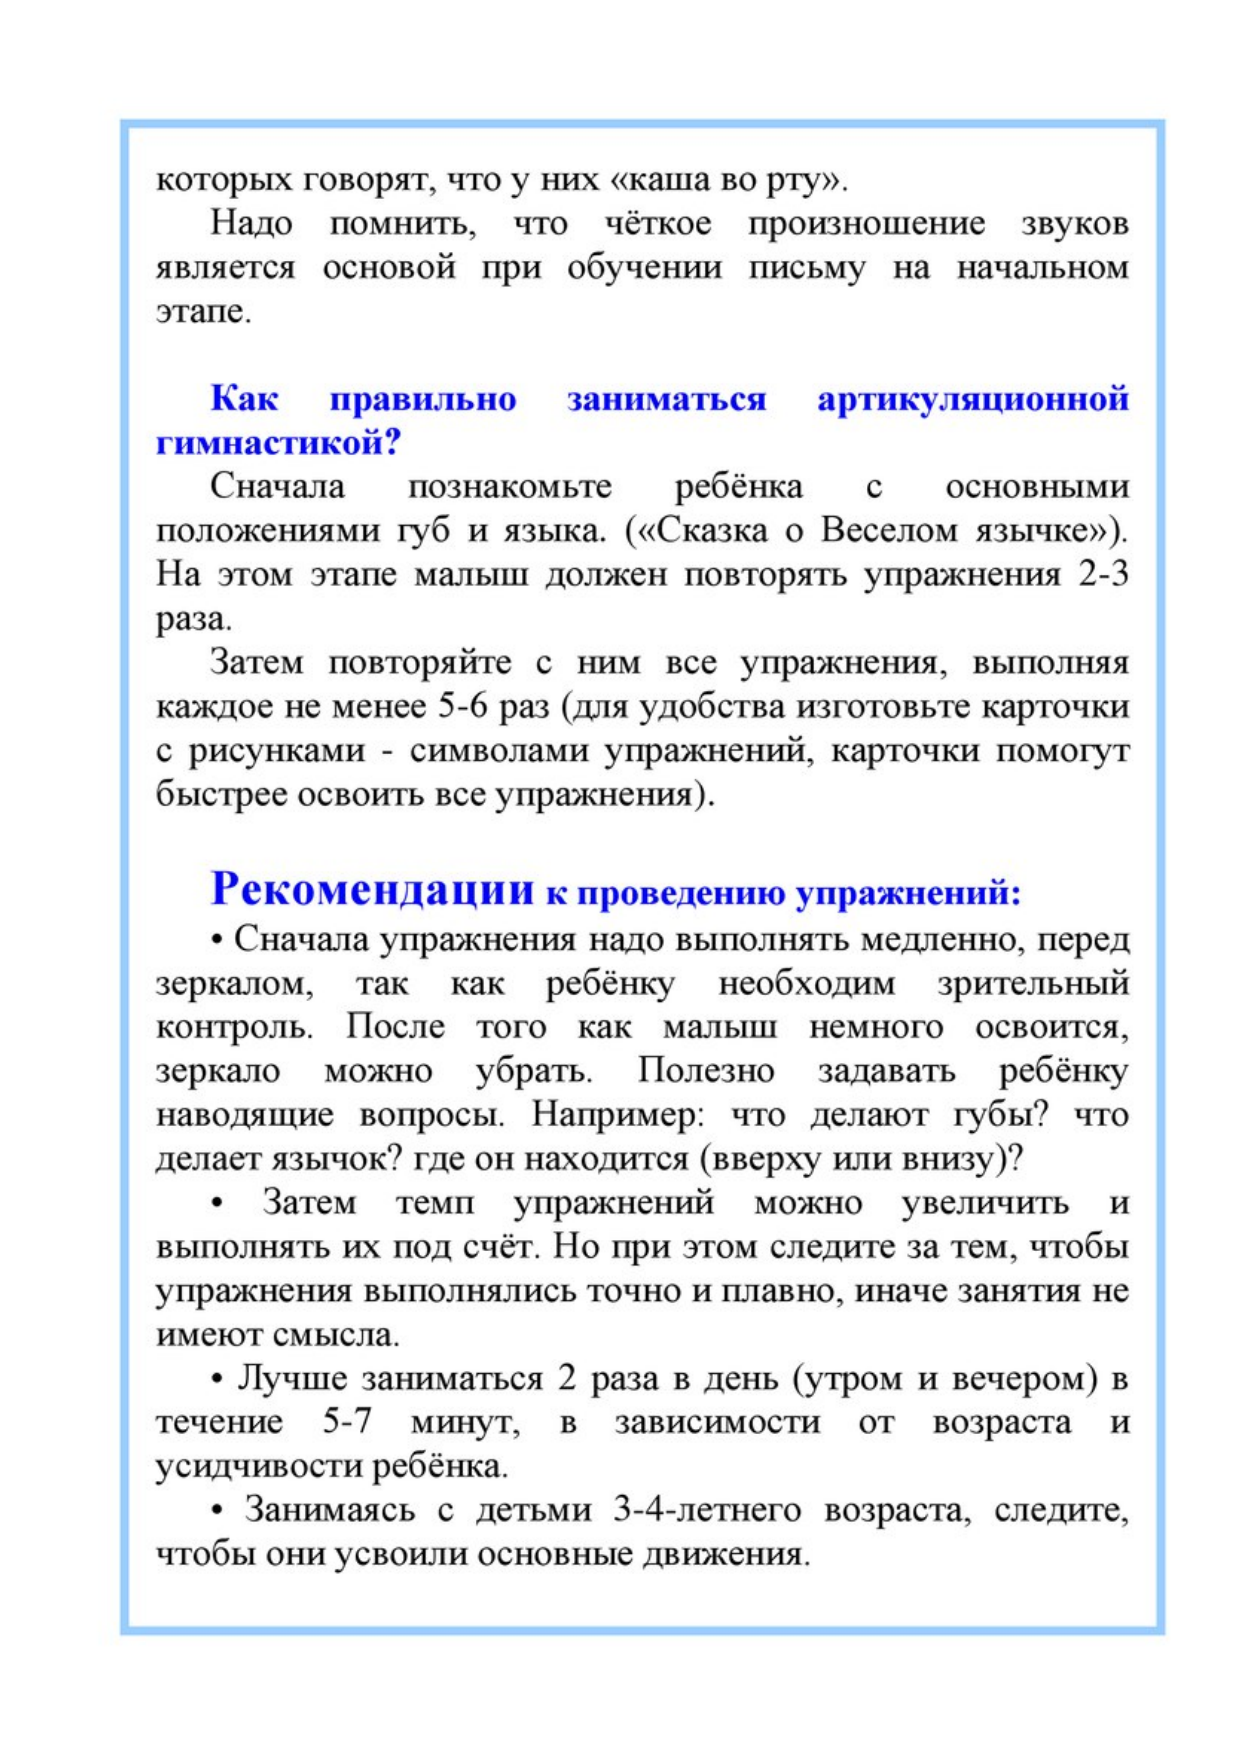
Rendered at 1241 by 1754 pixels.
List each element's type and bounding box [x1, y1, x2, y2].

picture [75, 75, 1210, 1679]
